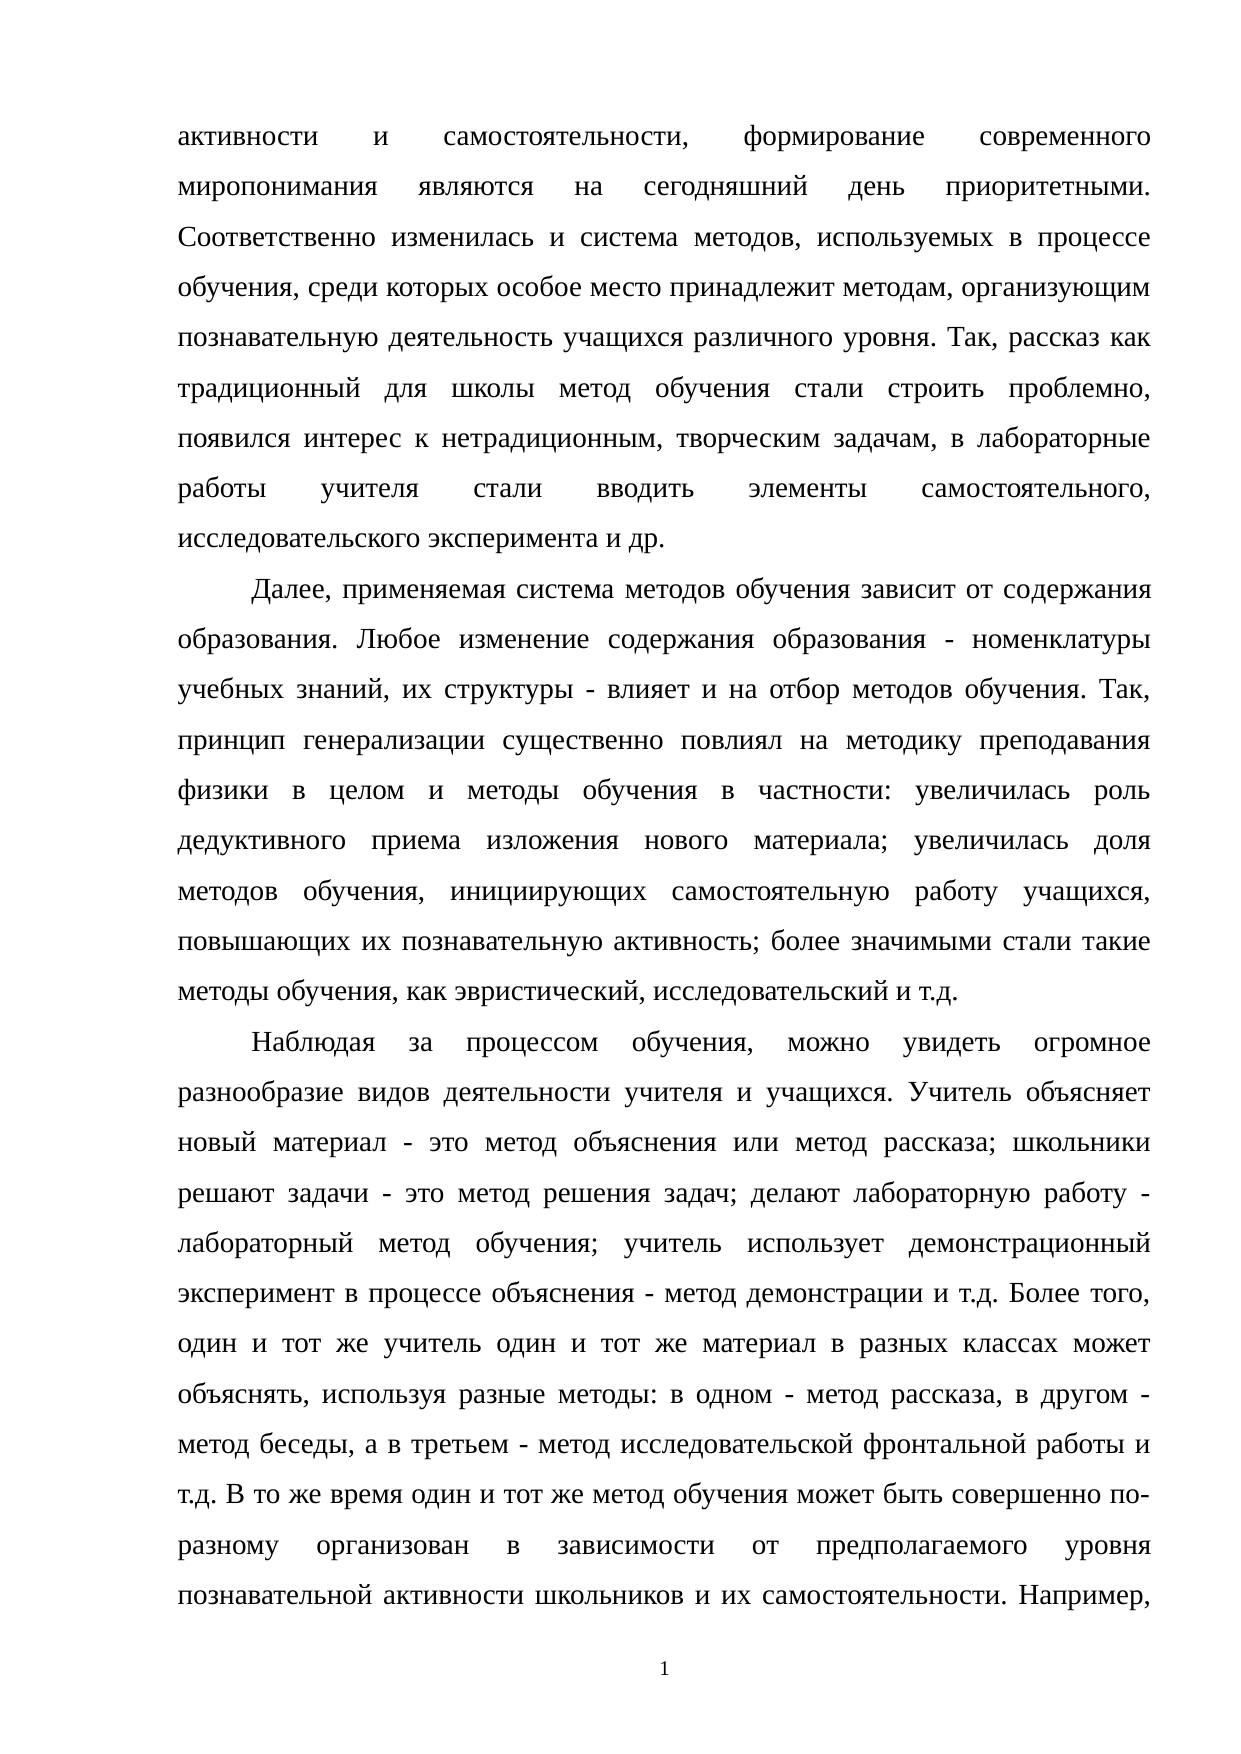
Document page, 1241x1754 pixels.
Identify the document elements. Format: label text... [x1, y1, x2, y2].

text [177, 118, 1152, 554]
text Далее, применяемая система методов обучения зависит от содержания образования. Любое изменение содержания образования - номенклатуры учебных знаний, их структуры - влияет и на отбор методов обучения. Так, принцип генерализации существенно повлиял на методику преподавания физики в целом и методы обучения в частности: увеличилась роль дедуктивного приема изложения нового материала; увеличилась доля методов обучения, инициирующих самостоятельную работу учащихся, повышающих их познавательную активность; более значимыми стали такие методы обучения, как эвристический, исследовательский и т.д. [177, 571, 1152, 1007]
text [177, 1024, 1152, 1611]
